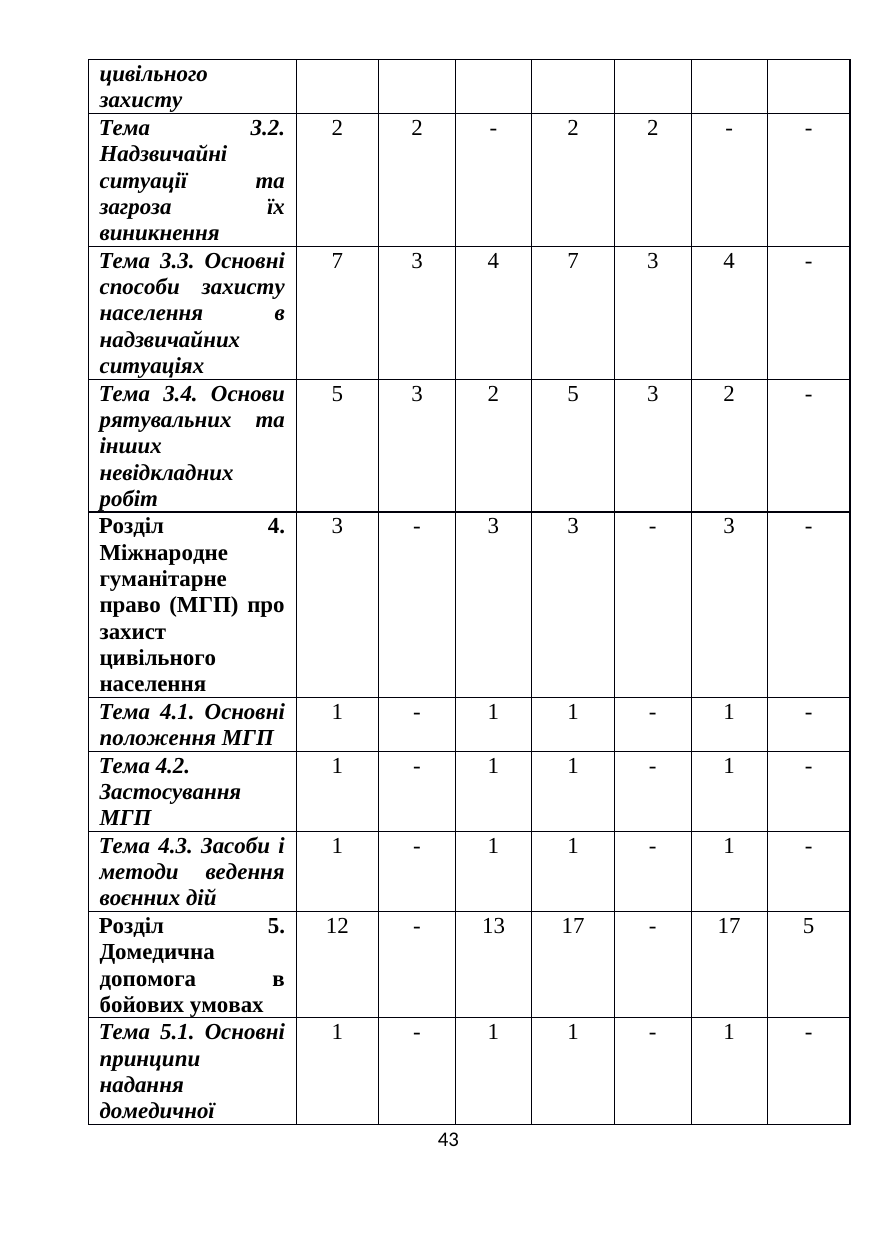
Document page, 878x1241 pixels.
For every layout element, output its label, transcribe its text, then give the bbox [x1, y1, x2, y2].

table_cell 1 [532, 832, 614, 911]
table_cell 2 [532, 114, 614, 246]
table_cell 2 [297, 114, 378, 246]
table_cell 3 [532, 513, 614, 697]
table_cell - [615, 513, 691, 697]
table_cell 1 [456, 1018, 531, 1124]
table_cell 1 [297, 832, 378, 911]
table_cell 17 [532, 912, 614, 1017]
table_cell 3 [615, 247, 691, 378]
table_cell 1 [692, 1018, 767, 1124]
table_cell - [379, 752, 455, 831]
table_cell Тема 4.3. Засоби і методи ведення воєнних дій [89, 832, 296, 911]
table_cell - [379, 1018, 455, 1124]
table_cell 2 [615, 114, 691, 246]
table_cell 3 [615, 380, 691, 511]
table_cell 1 [379, 60, 455, 113]
table_cell - [768, 832, 849, 911]
table_cell - [768, 247, 849, 378]
table_cell 7 [297, 247, 378, 378]
table_cell - [615, 1018, 691, 1124]
table_cell 2 [456, 380, 531, 511]
table_cell Тема 3.3. Основні способи захисту населення в надзвичайних ситуаціях [89, 247, 296, 378]
table_cell 2 [379, 114, 455, 246]
table_cell - [768, 380, 849, 511]
table_cell 5 [297, 380, 378, 511]
table_cell 5 [768, 912, 849, 1017]
table_cell - [379, 832, 455, 911]
table_cell - [379, 698, 455, 751]
table_cell 1 [615, 60, 691, 113]
table_cell Тема 3.4. Основи рятувальних та інших невідкладних робіт [89, 380, 296, 511]
table_cell Тема 3.2. Надзвичайні ситуації та загроза їх виникнення [89, 114, 296, 246]
table_cell - [615, 832, 691, 911]
table_cell 1 [456, 752, 531, 831]
table_cell - [692, 114, 767, 246]
table_cell 12 [297, 912, 378, 1017]
table_cell 3 [297, 513, 378, 697]
table_cell 1 [297, 1018, 378, 1124]
table_cell - [379, 912, 455, 1017]
table_cell 5 [532, 380, 614, 511]
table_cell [89, 1018, 296, 1124]
table_cell Розділ 4. Міжнародне гуманітарне право (МГП) про захист цивільного населення [89, 513, 296, 697]
table_cell - [456, 60, 531, 113]
table_cell 3 [692, 513, 767, 697]
table_cell - [768, 513, 849, 697]
table_cell 1 [532, 698, 614, 751]
table_cell - [768, 752, 849, 831]
table_cell 1 [456, 698, 531, 751]
table_cell 4 [456, 247, 531, 378]
table_cell - [456, 114, 531, 246]
table_cell 2 [692, 380, 767, 511]
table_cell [89, 60, 296, 113]
table_cell - [768, 698, 849, 751]
table_cell 1 [692, 698, 767, 751]
table_cell 7 [532, 247, 614, 378]
table_cell 1 [297, 752, 378, 831]
table_cell 1 [692, 752, 767, 831]
table_cell Тема 4.1. Основні положення МГП [89, 698, 296, 751]
table_cell 1 [532, 1018, 614, 1124]
table_cell - [615, 698, 691, 751]
table_cell 3 [379, 380, 455, 511]
table_cell - [615, 912, 691, 1017]
table_cell 1 [532, 60, 614, 113]
table_cell - [768, 1018, 849, 1124]
table_cell - [692, 60, 767, 113]
table_cell - [768, 114, 849, 246]
table_cell 17 [692, 912, 767, 1017]
table_cell 3 [456, 513, 531, 697]
table_cell - [768, 60, 849, 113]
table_cell - [615, 752, 691, 831]
table_cell 1 [456, 832, 531, 911]
table_cell 13 [456, 912, 531, 1017]
table_cell Розділ 5. Домедична допомога в бойових умовах [89, 912, 296, 1017]
table_cell 4 [692, 247, 767, 378]
table_cell Тема 4.2. Застосування МГП [89, 752, 296, 831]
table_cell 1 [692, 832, 767, 911]
table_cell 1 [297, 60, 378, 113]
table_cell 3 [379, 247, 455, 378]
table_cell 1 [532, 752, 614, 831]
table_cell 1 [297, 698, 378, 751]
table_cell - [379, 513, 455, 697]
